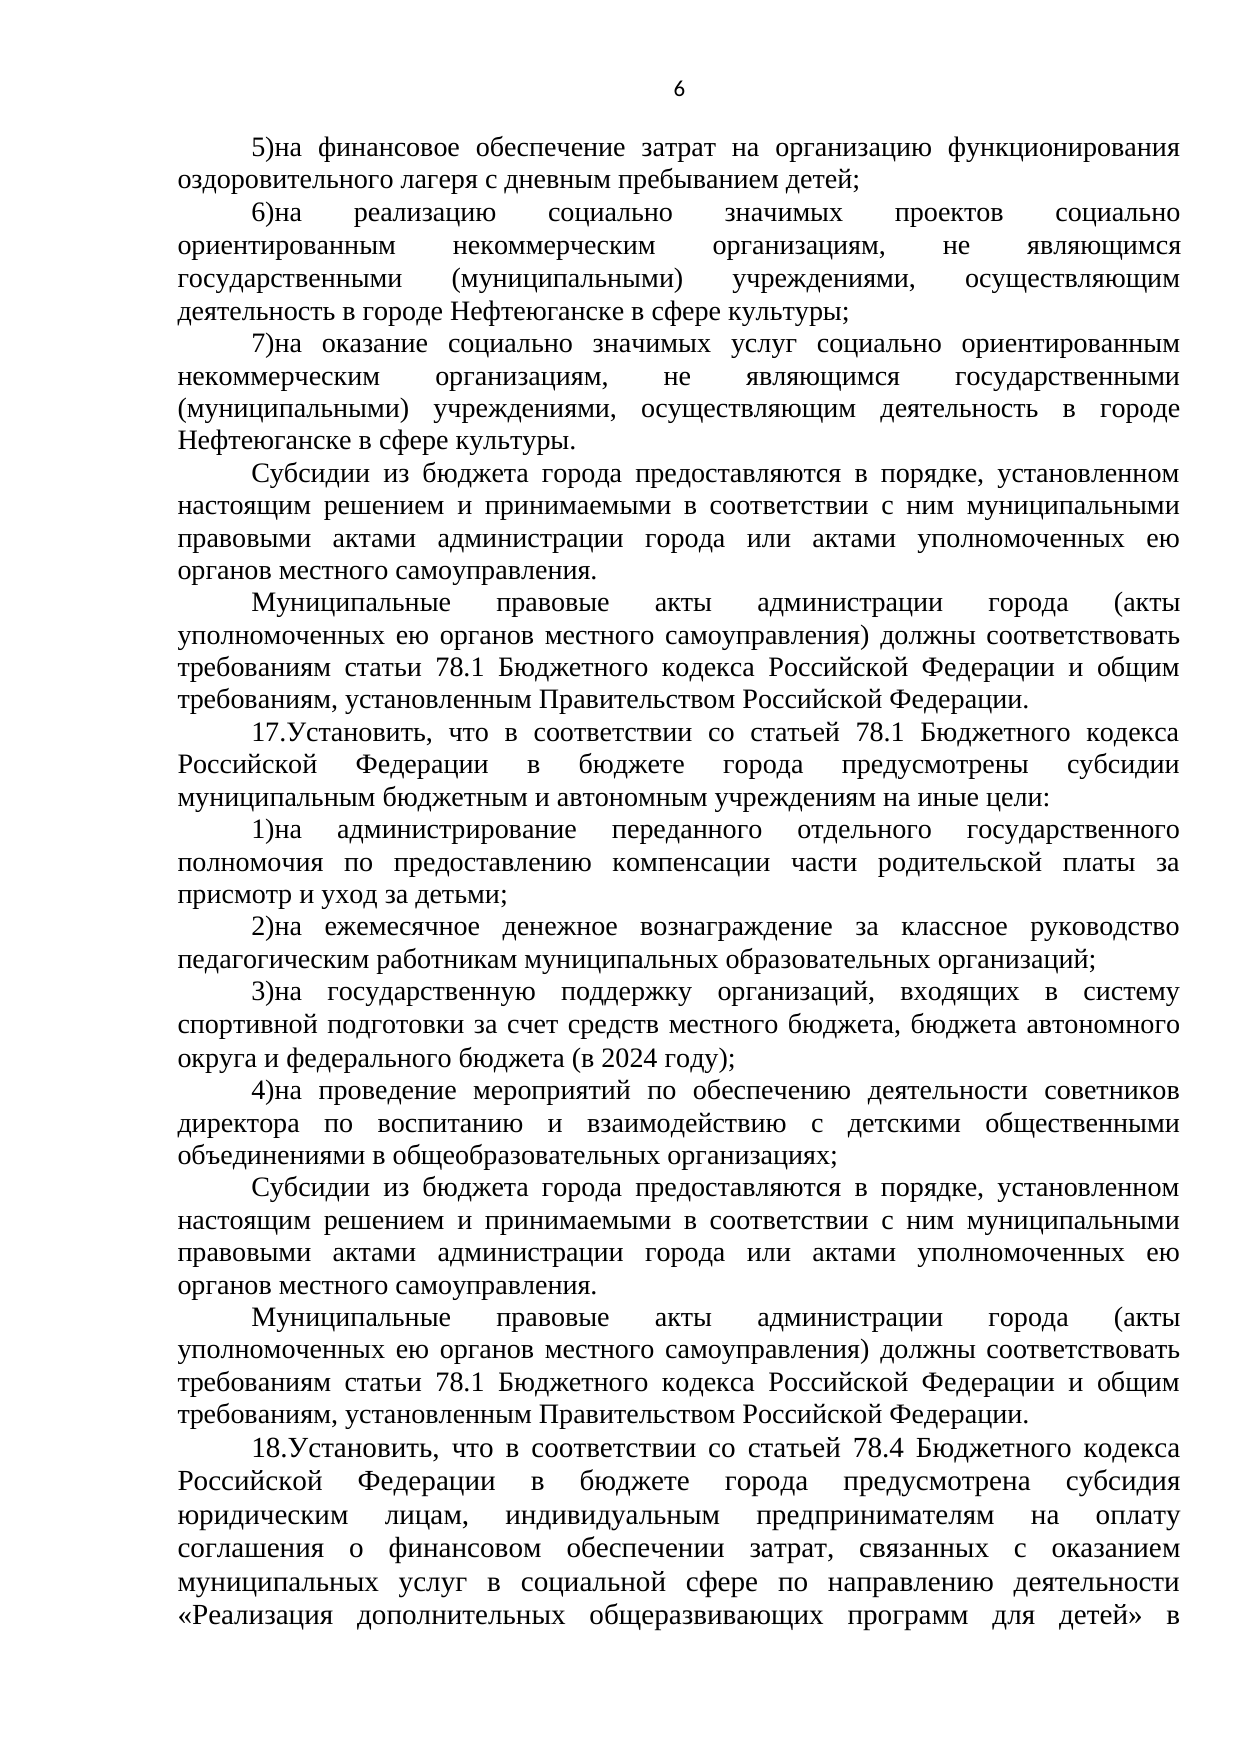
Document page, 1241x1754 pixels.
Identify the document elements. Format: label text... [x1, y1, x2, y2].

text 7)на оказание социально значимых услуг социально ориентированным некоммерческим организациям, не являющимся государственными (муниципальными) учреждениями, осуществляющим деятельность в городе Нефтеюганске в сфере культуры. [177, 326, 1181, 456]
text 1)на администрирование переданного отдельного государственного полномочия по предоставлению компенсации части родительской платы за присмотр и уход за детьми; [177, 812, 1181, 909]
text 6)на реализацию социально значимых проектов социально ориентированным некоммерческим организациям, не являющимся государственными (муниципальными) учреждениями, осуществляющим деятельность в городе Нефтеюганске в сфере культуры; [177, 195, 1181, 326]
text 3)на государственную поддержку организаций, входящих в систему спортивной подготовки за счет средств местного бюджета, бюджета автономного округа и федерального бюджета (в 2024 году); [177, 974, 1181, 1073]
text Субсидии из бюджета города предоставляются в порядке, установленном настоящим решением и принимаемыми в соответствии с ним муниципальными правовыми актами администрации города или актами уполномоченных ею органов местного самоуправления. [177, 456, 1181, 585]
text Субсидии из бюджета города предоставляются в порядке, установленном настоящим решением и принимаемыми в соответствии с ним муниципальными правовыми актами администрации города или актами уполномоченных ею органов местного самоуправления. [177, 1171, 1181, 1300]
text 17.Установить, что в соответствии со статьей 78.1 Бюджетного кодекса Российской Федерации в бюджете города предусмотрены субсидии муниципальным бюджетным и автономным учреждениям на иные цели: [177, 715, 1181, 812]
text 4)на проведение мероприятий по обеспечению деятельности советников директора по воспитанию и взаимодействию с детскими общественными объединениями в общеобразовательных организациях; [177, 1073, 1181, 1171]
text Муниципальные правовые акты администрации города (акты уполномоченных ею органов местного самоуправления) должны соответствовать требованиям статьи 78.1 Бюджетного кодекса Российской Федерации и общим требованиям, установленным Правительством Российской Федерации. [177, 1300, 1181, 1430]
text Муниципальные правовые акты администрации города (акты уполномоченных ею органов местного самоуправления) должны соответствовать требованиям статьи 78.1 Бюджетного кодекса Российской Федерации и общим требованиям, установленным Правительством Российской Федерации. [177, 585, 1181, 715]
text 5)на финансовое обеспечение затрат на организацию функционирования оздоровительного лагеря с дневным пребыванием детей; [177, 130, 1181, 195]
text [177, 1430, 1181, 1631]
text 2)на ежемесячное денежное вознаграждение за классное руководство педагогическим работникам муниципальных образовательных организаций; [177, 909, 1181, 974]
